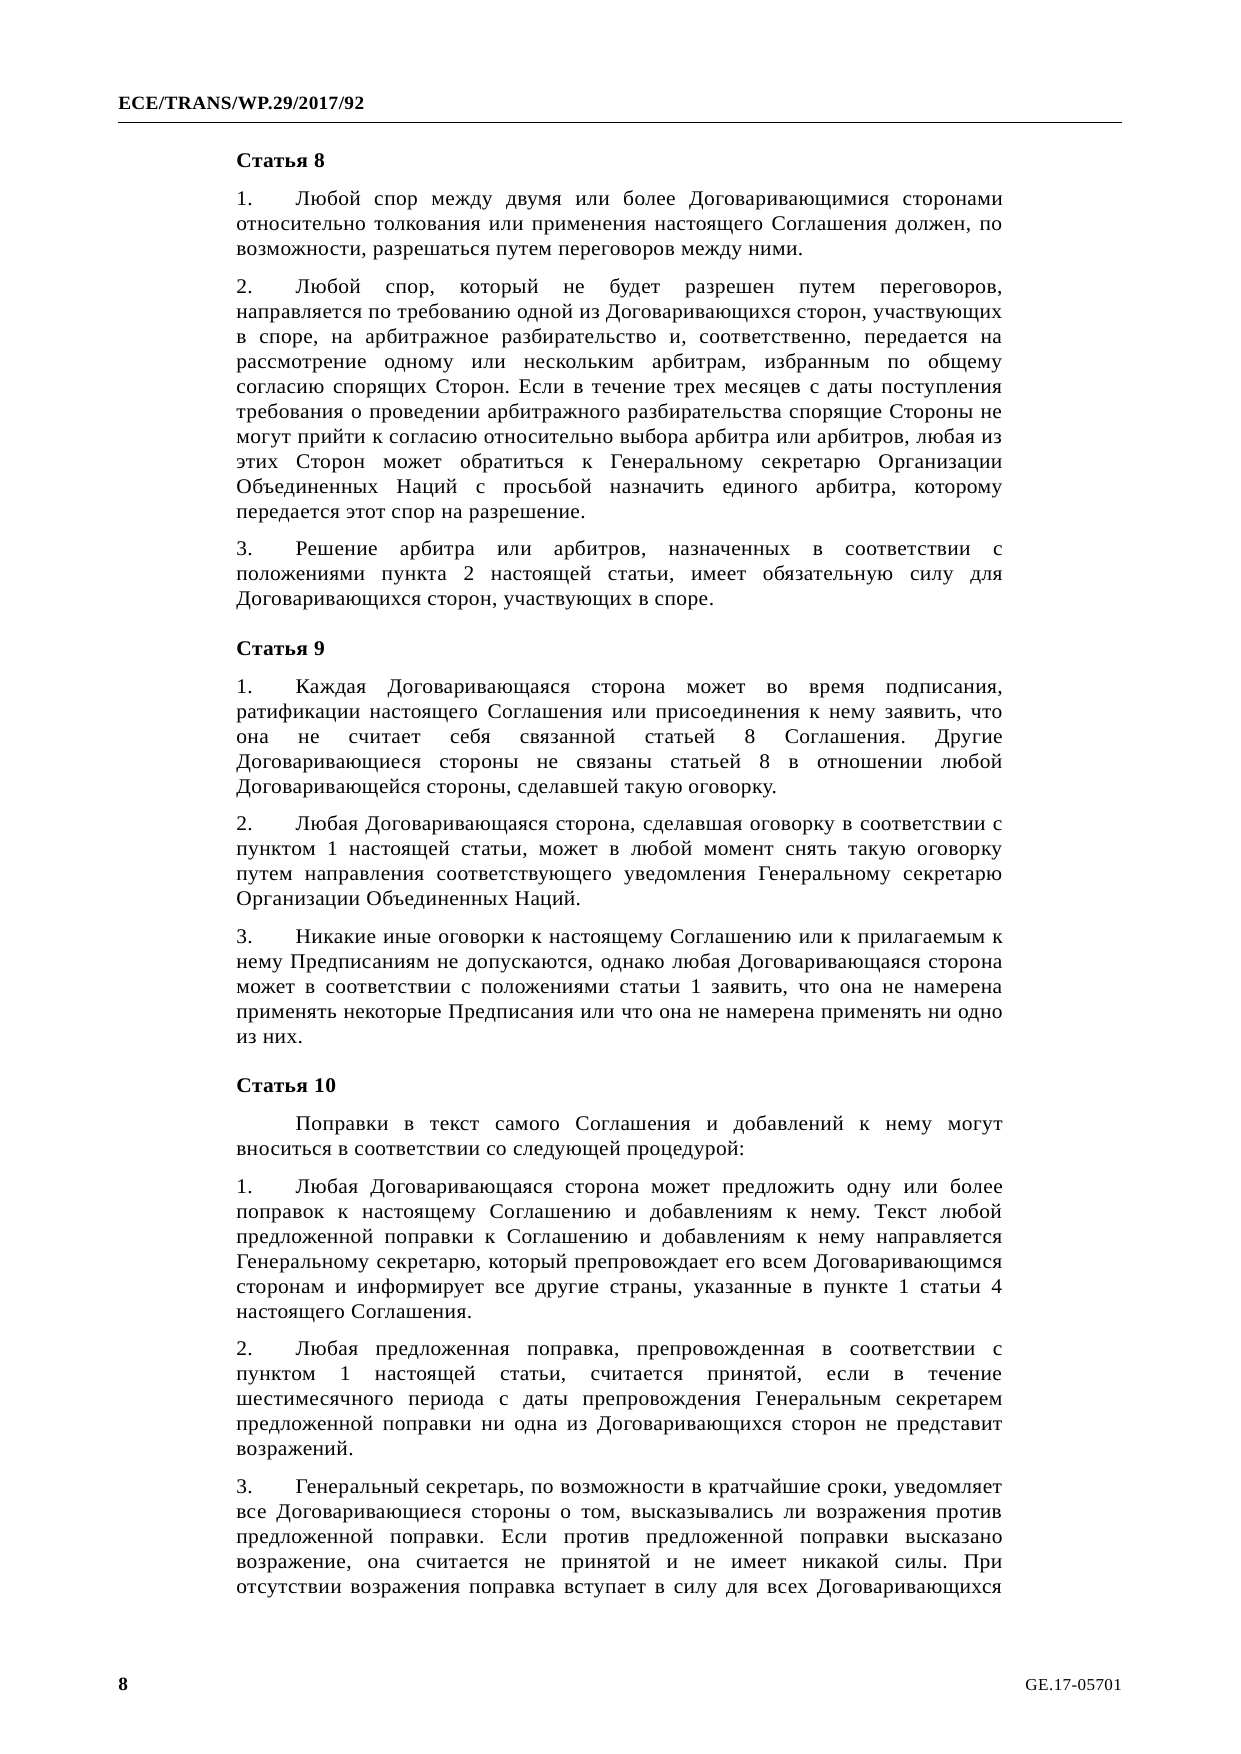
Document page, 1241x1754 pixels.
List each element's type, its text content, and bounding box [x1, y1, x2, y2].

text Поправки в текст самого Соглашения и добавлений к нему могут вноситься в соответствии со следующей процедурой: [236, 1110, 1004, 1160]
text 2. Любой спор, который не будет разрешен путем переговоров, направляется по требованию одной из Договаривающихся сторон, участвующих в споре, на арбитражное разбирательство и, соответственно, передается на рассмотрение одному или нескольким арбитрам, избранным по общему согласию спорящих Сторон. Если в течение трех месяцев с даты поступления требования о проведении арбитражного разбирательства спорящие Стороны не могут прийти к согласию относительно выбора арбитра или арбитров, любая из этих Сторон может обратиться к Генеральному секретарю Организации Объединенных Наций с просьбой назначить единого арбитра, которому передается этот спор на разрешение. [236, 273, 1004, 523]
text 1. Любой спор между двумя или более Договаривающимися сторонами относительно толкования или применения настоящего Соглашения должен, по возможности, разрешаться путем переговоров между ними. [236, 185, 1004, 260]
text 2. Любая Договаривающаяся сторона, сделавшая оговорку в соответствии с пунктом 1 настоящей статьи, может в любой момент снять такую оговорку путем направления соответствующего уведомления Генеральному секретарю Организации Объединенных Наций. [236, 810, 1004, 910]
text 2. Любая предложенная поправка, препровожденная в соответствии с пунктом 1 настоящей статьи, считается принятой, если в течение шестимесячного периода с даты препровождения Генеральным секретарем предложенной поправки ни одна из Договаривающихся сторон не представит возражений. [236, 1335, 1004, 1460]
text Статья 8 [118, 148, 1004, 173]
text 3. Никакие иные оговорки к настоящему Соглашению или к прилагаемым к нему Предписаниям не допускаются, однако любая Договаривающаяся сторона может в соответствии с положениями статьи 1 заявить, что она не намерена применять некоторые Предписания или что она не намерена применять ни одно из них. [236, 923, 1004, 1048]
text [236, 1473, 1004, 1598]
text Статья 10 [118, 1073, 1004, 1098]
text 1. Каждая Договаривающаяся сторона может во время подписания, ратификации настоящего Соглашения или присоединения к нему заявить, что она не считает себя связанной статьей 8 Соглашения. Другие Договаривающиеся стороны не связаны статьей 8 в отношении любой Договаривающейся стороны, сделавшей такую оговорку. [236, 673, 1004, 798]
text 3. Решение арбитра или арбитров, назначенных в соответствии с положениями пункта 2 настоящей статьи, имеет обязательную силу для Договаривающихся сторон, участвующих в споре. [236, 535, 1004, 610]
text 1. Любая Договаривающаяся сторона может предложить одну или более поправок к настоящему Соглашению и добавлениям к нему. Текст любой предложенной поправки к Соглашению и добавлениям к нему направляется Генеральному секретарю, который препровождает его всем Договаривающимся сторонам и информирует все другие страны, указанные в пункте 1 статьи 4 настоящего Соглашения. [236, 1173, 1004, 1323]
text Статья 9 [118, 635, 1004, 660]
